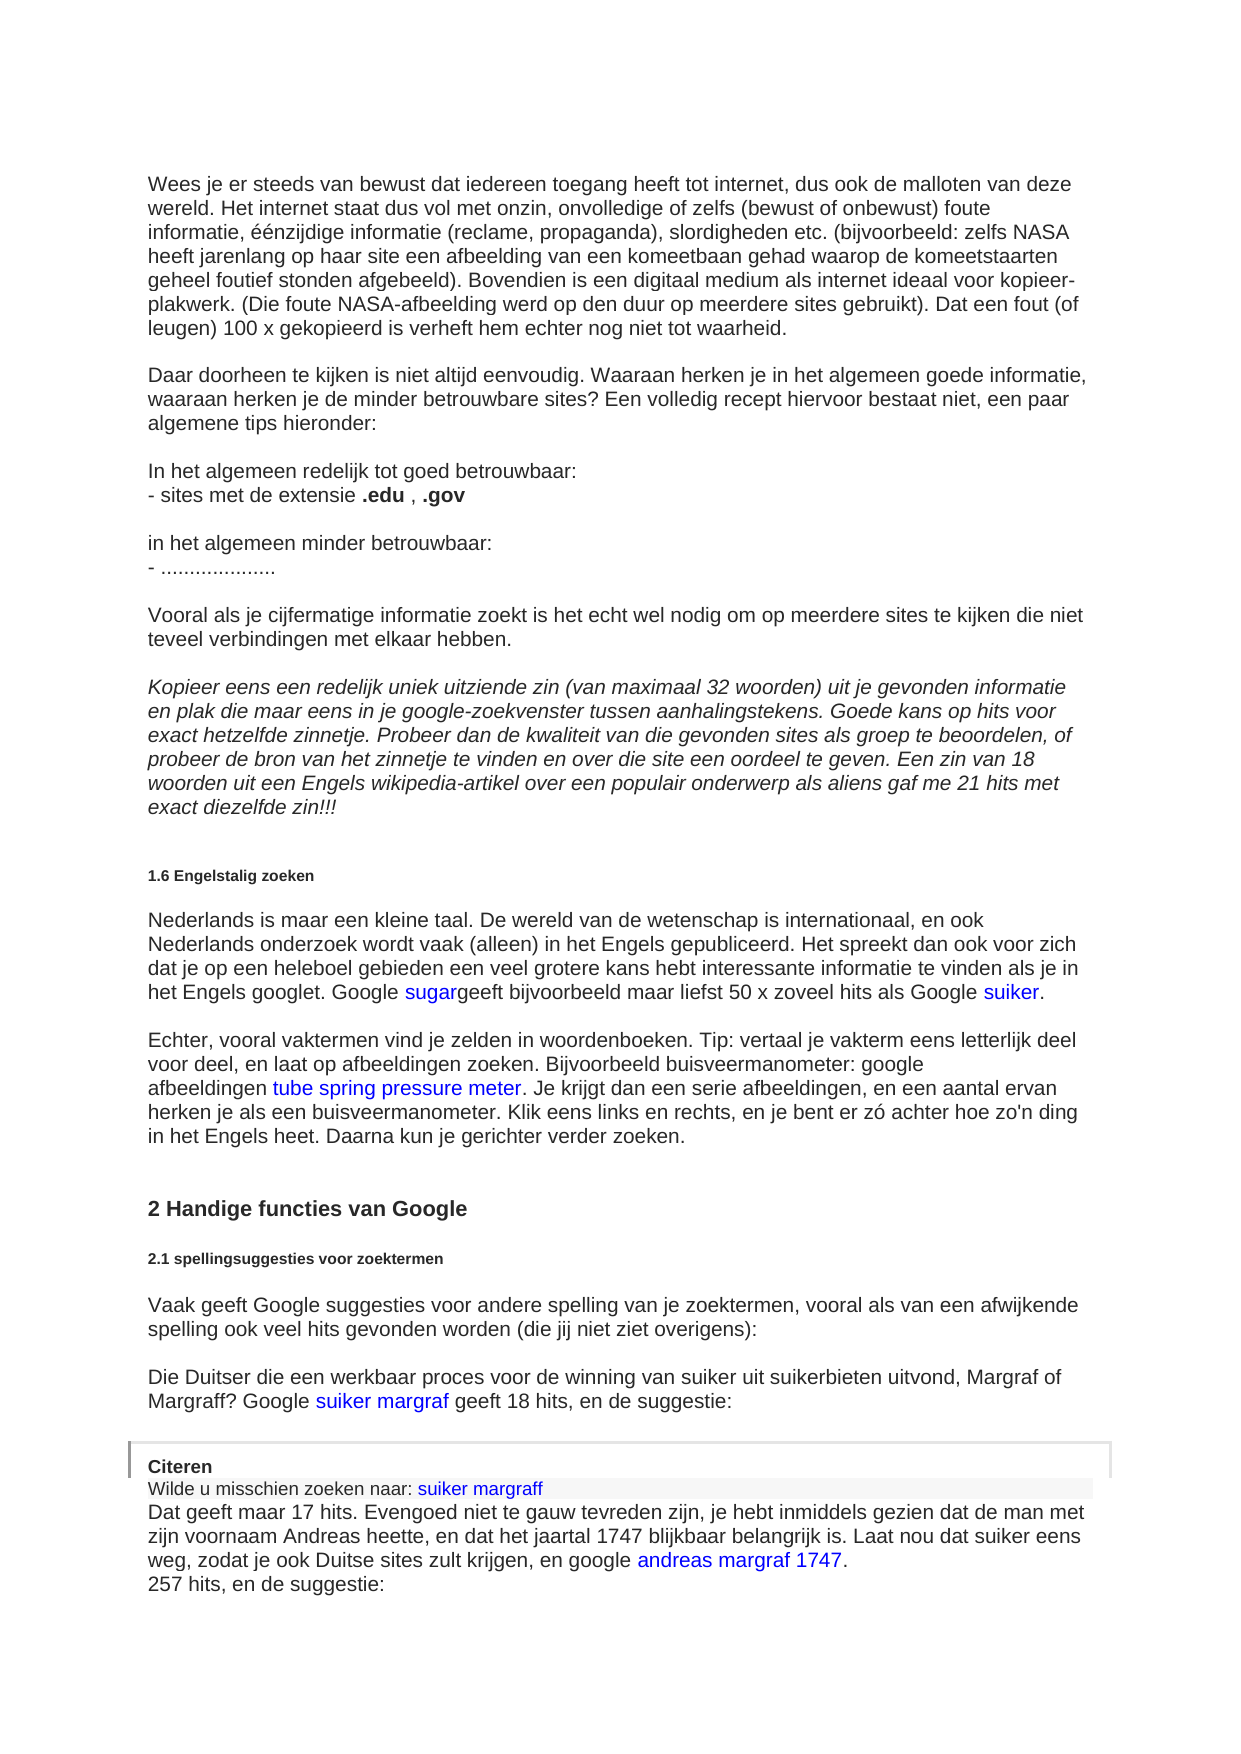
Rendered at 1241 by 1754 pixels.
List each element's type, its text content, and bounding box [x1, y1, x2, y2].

text Wilde u misschien zoeken naar: suiker margraff [148, 1478, 1093, 1499]
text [148, 148, 1093, 1441]
text Dat geeft maar 17 hits. Evengoed niet te gauw tevreden zijn, je hebt inmiddels gezien dat de man met zijn voornaam Andreas heette, en dat het jaartal 1747 blijkbaar belangrijk is. Laat nou dat suiker eens weg, zodat je ook Duitse sites zult krijgen, en google andreas margraf 1747. 257 hits, en de suggestie: [148, 1499, 1093, 1595]
text Citeren [131, 1444, 1109, 1478]
